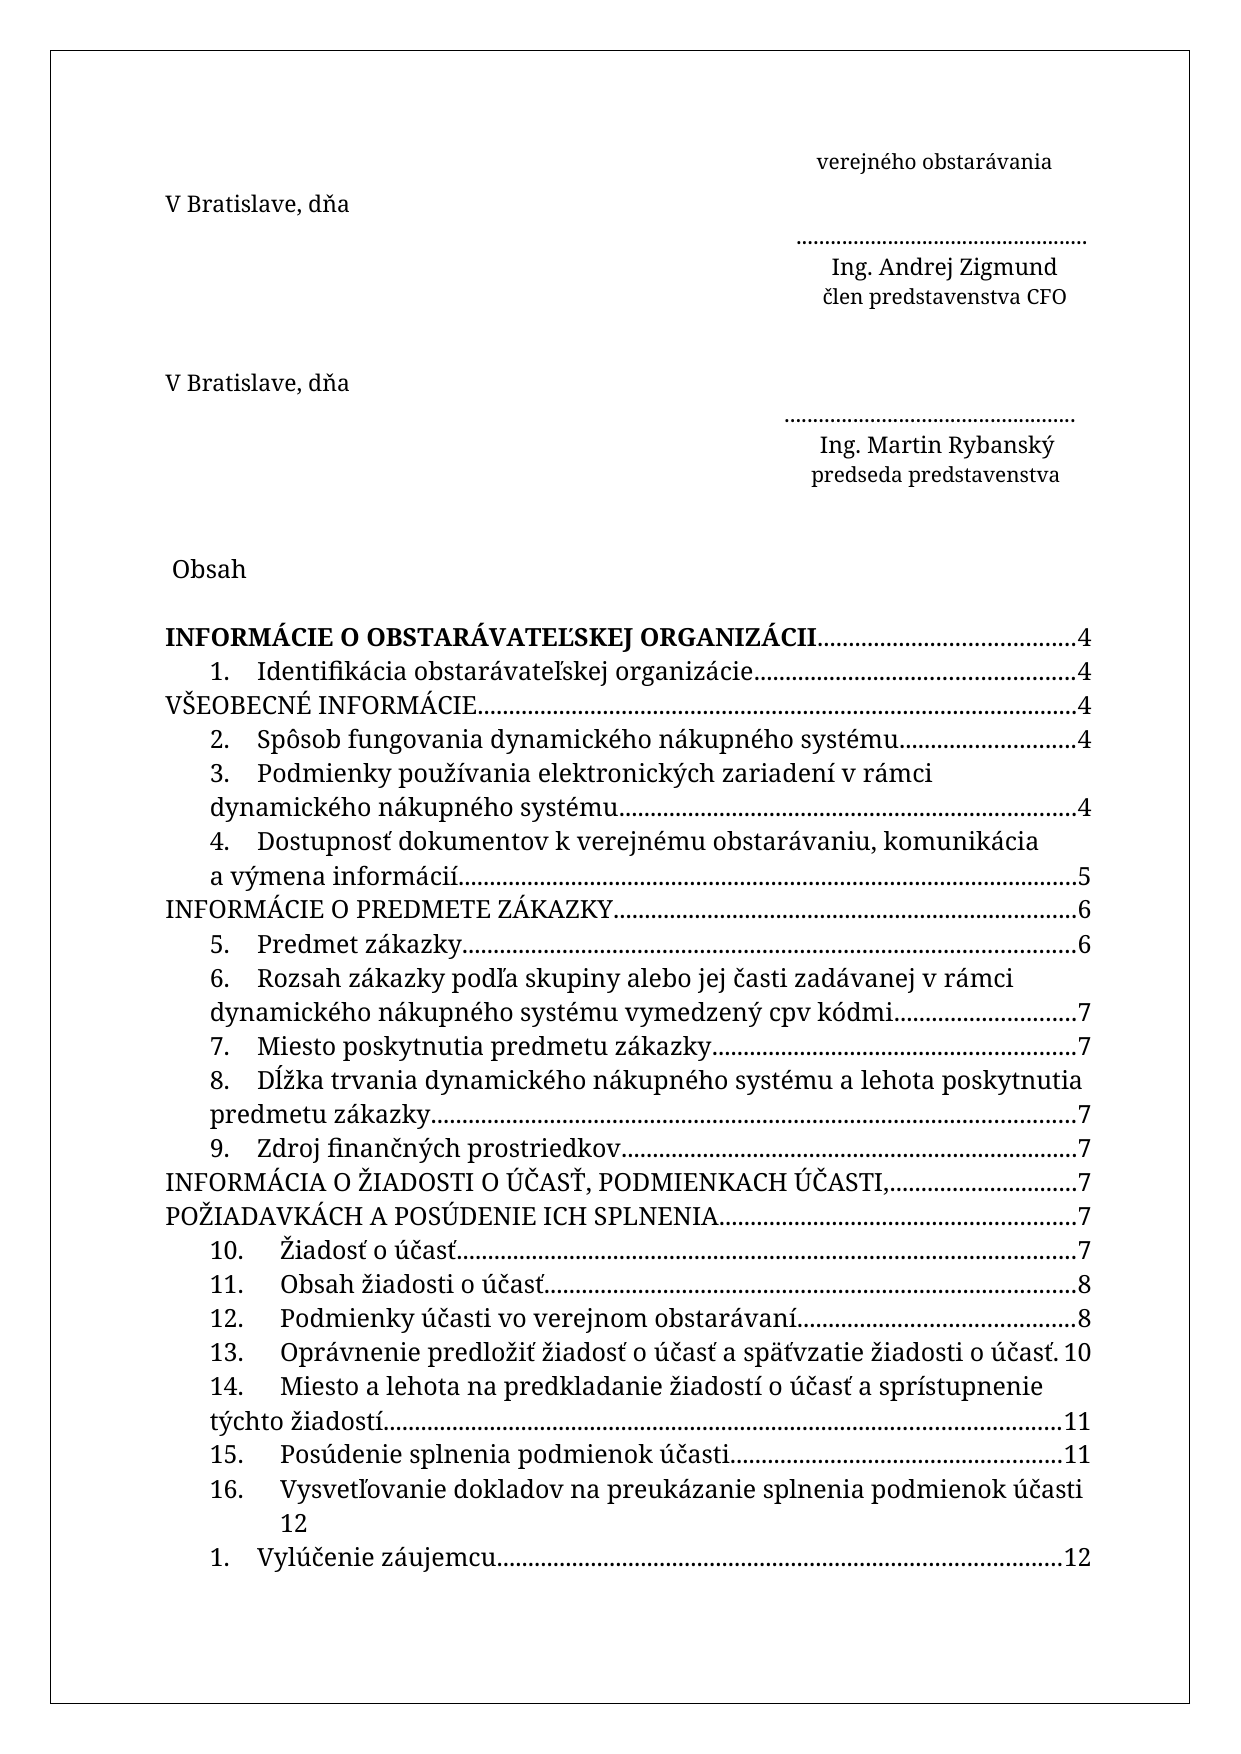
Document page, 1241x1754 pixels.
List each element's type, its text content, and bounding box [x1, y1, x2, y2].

text 10. Žiadosť o účasť 7 [209, 1233, 1093, 1267]
text V Bratislave, dňa [165, 188, 1093, 220]
text 5. Predmet zákazky 6 [209, 926, 1093, 960]
text Obsah [165, 552, 1093, 586]
text 9. Zdroj finančných prostriedkov 7 [209, 1131, 1093, 1165]
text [784, 398, 1093, 429]
text 2. Spôsob fungovania dynamického nákupného systému 4 [209, 722, 1093, 756]
text člen predstavenstva CFO [165, 282, 1093, 311]
text verejného obstarávania [784, 147, 1093, 176]
text 7. Miesto poskytnutia predmetu zákazky 7 [209, 1028, 1093, 1062]
text 6. Rozsah zákazky podľa skupiny alebo jej časti zadávanej v rámci dynamického nákupného systému vymedzený cpv kódmi 7 [209, 960, 1093, 1028]
text INFORMÁCIE O OBSTARÁVATEĽSKEJ ORGANIZÁCII 4 [165, 620, 1093, 654]
text INFORMÁCIE O PREDMETE ZÁKAZKY 6 [165, 892, 1093, 926]
text Ing. Andrej Zigmund [784, 251, 1093, 282]
text 8. Dĺžka trvania dynamického nákupného systému a lehota poskytnutia predmetu zákazky 7 [209, 1062, 1093, 1131]
text predseda predstavenstva [784, 461, 1093, 489]
text INFORMÁCIA O ŽIADOSTI O ÚČASŤ, PODMIENKACH ÚČASTI, 7 [165, 1165, 1093, 1199]
text 4. Dostupnosť dokumentov k verejnému obstarávaniu, komunikácia a výmena informácií 5 [209, 824, 1093, 892]
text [784, 220, 1093, 251]
text 12. Podmienky účasti vo verejnom obstarávaní 8 [209, 1301, 1093, 1335]
text Ing. Martin Rybanský [784, 429, 1093, 461]
text 16. Vysvetľovanie dokladov na preukázanie splnenia podmienok účasti 12 [209, 1471, 1093, 1539]
text 14. Miesto a lehota na predkladanie žiadostí o účasť a sprístupnenie týchto žiadostí 11 [209, 1369, 1093, 1437]
text 1. Identifikácia obstarávateľskej organizácie 4 [209, 654, 1093, 688]
text 11. Obsah žiadosti o účasť 8 [209, 1267, 1093, 1301]
text 15. Posúdenie splnenia podmienok účasti 11 [209, 1437, 1093, 1471]
text 3. Podmienky používania elektronických zariadení v rámci dynamického nákupného systému 4 [209, 756, 1093, 824]
text VŠEOBECNÉ INFORMÁCIE 4 [165, 688, 1093, 722]
text 13. Oprávnenie predložiť žiadosť o účasť a späťvzatie žiadosti o účasť 10 [209, 1335, 1093, 1369]
text 1. Vylúčenie záujemcu 12 [209, 1539, 1093, 1573]
text V Bratislave, dňa [165, 367, 1093, 398]
text POŽIADAVKÁCH A POSÚDENIE ICH SPLNENIA 7 [165, 1199, 1093, 1233]
